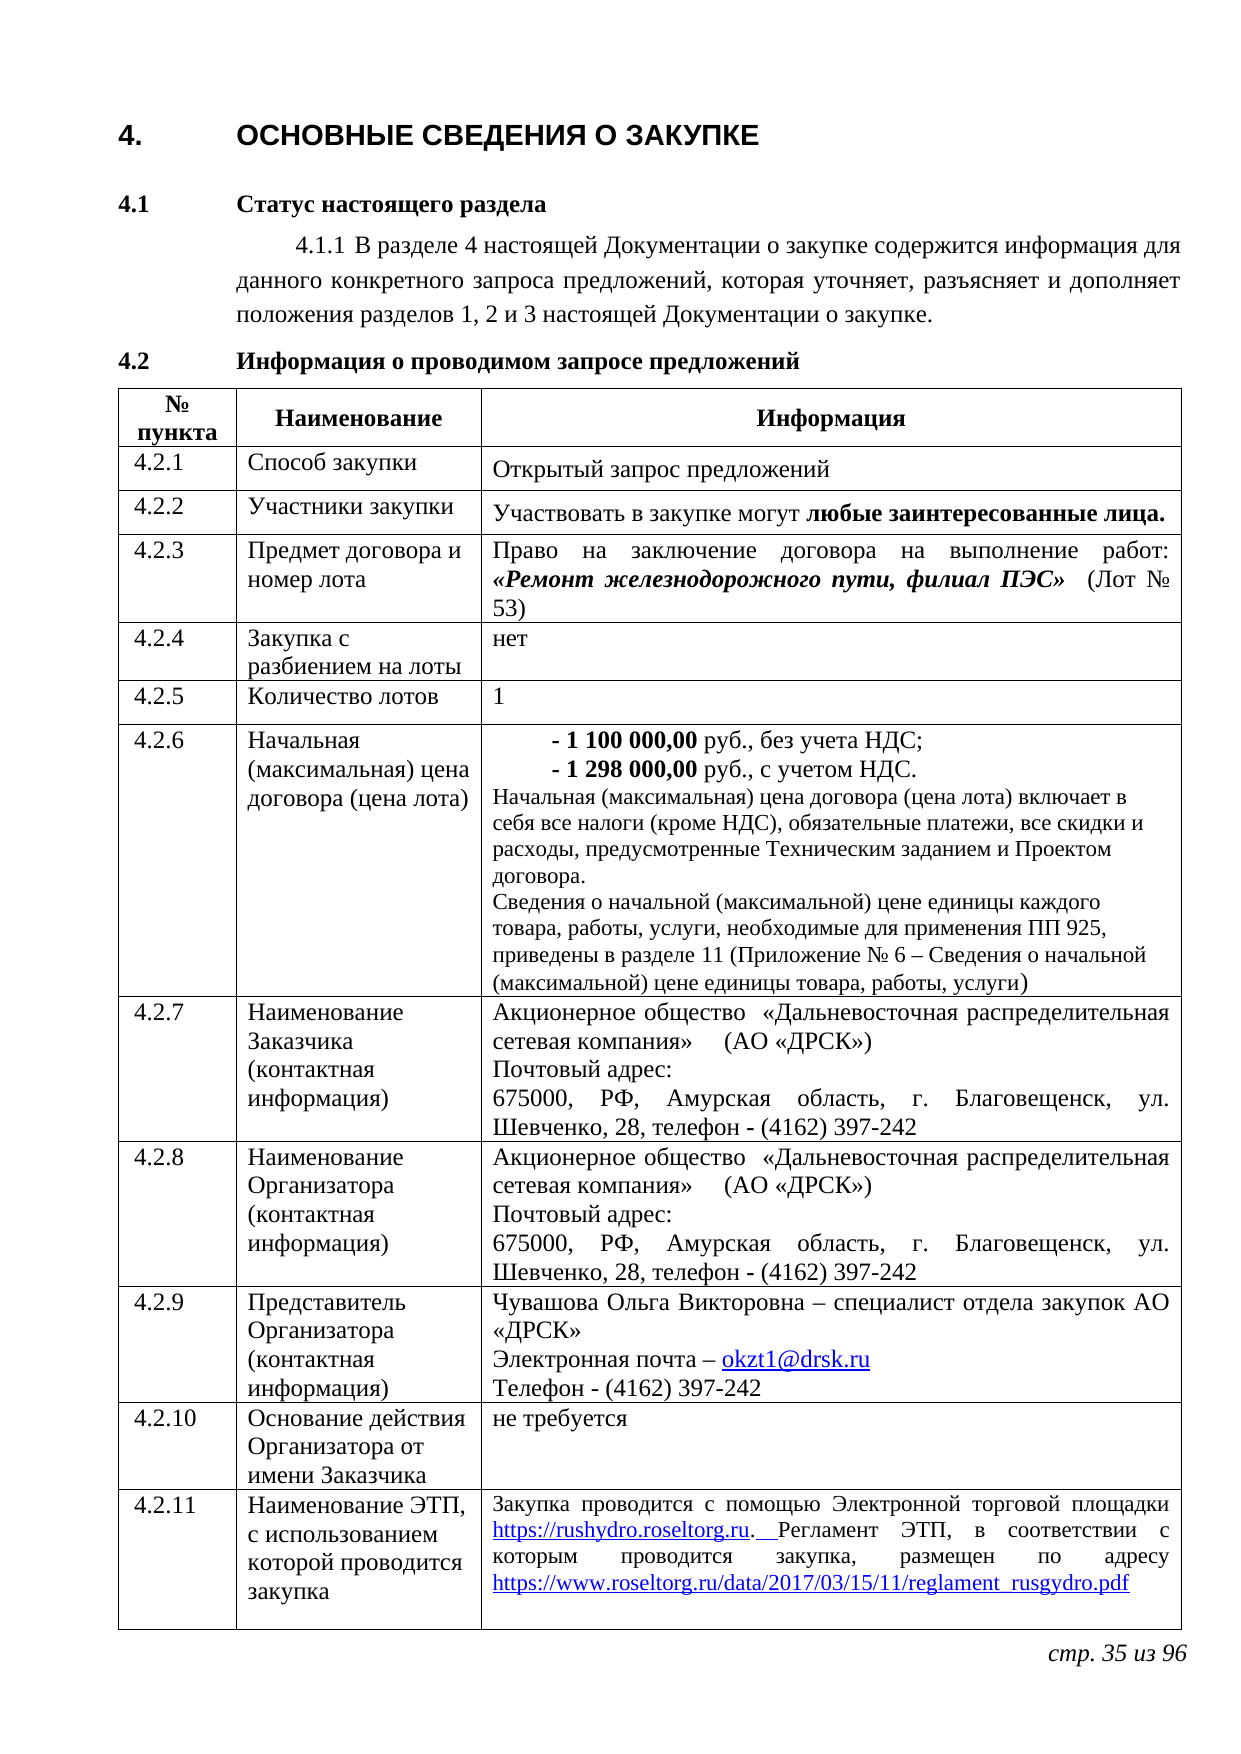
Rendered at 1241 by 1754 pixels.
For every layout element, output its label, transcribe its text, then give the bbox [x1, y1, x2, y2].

subtitle Статус настоящего раздела [118, 189, 1181, 218]
table_cell [119, 1287, 236, 1402]
table_cell Участвовать в закупке могут любые заинтересованные лица. [482, 491, 1181, 534]
table_cell Право на заключение договора на выполнение работ: «Ремонт железнодорожного пути, филиал ПЭС» (Лот № 53) [482, 535, 1181, 622]
table_cell Количество лотов [237, 681, 481, 724]
table_cell [119, 623, 236, 680]
table_cell нет [482, 623, 1181, 680]
table_cell Способ закупки [237, 447, 481, 490]
subtitle ОСНОВНЫЕ СВЕДЕНИЯ О ЗАКУПКЕ [118, 118, 1181, 152]
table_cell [237, 1490, 481, 1629]
table_cell - 1 100 000,00 руб., без учета НДС; - 1 298 000,00 руб., с учетом НДС. Начальная (максимальная) цена договора (цена лота) включает в себя все налоги (кроме НДС), обязательные платежи, все скидки и расходы, предусмотренные Техническим заданием и Проектом договора. Сведения о начальной (максимальной) цене единицы каждого товара, работы, услуги, необходимые для применения ПП 925, приведены в разделе 11 (Приложение № 6 – Сведения о начальной (максимальной) цене единицы товара, работы, услуги) [482, 725, 1181, 996]
table_cell [119, 681, 236, 724]
table_cell [119, 725, 236, 996]
table_cell Чувашова Ольга Викторовна – специалист отдела закупок АО «ДРСК» Электронная почта – okzt1@drsk.ru Телефон - (4162) 397-242 [482, 1287, 1181, 1402]
table_cell Акционерное общество «Дальневосточная распределительная сетевая компания» (АО «ДРСК») Почтовый адрес: 675000, РФ, Амурская область, г. Благовещенск, ул. Шевченко, 28, телефон - (4162) 397-242 [482, 1142, 1181, 1286]
table_cell не требуется [482, 1403, 1181, 1489]
table_cell Представитель Организатора (контактная информация) [237, 1287, 481, 1402]
table_cell Основание действия Организатора от имени Заказчика [237, 1403, 481, 1489]
table_cell Закупка с разбиением на лоты [237, 623, 481, 680]
table_cell Начальная (максимальная) цена договора (цена лота) [237, 725, 481, 996]
table_header № пункта [119, 389, 236, 446]
table_cell Предмет договора и номер лота [237, 535, 481, 622]
table_header Наименование [237, 389, 481, 446]
table_header Информация [482, 389, 1181, 446]
table_cell [119, 1490, 236, 1629]
text В разделе 4 настоящей Документации о закупке содержится информация для данного конкретного запроса предложений, которая уточняет, разъясняет и дополняет положения разделов 1, 2 и 3 настоящей Документации о закупке. [236, 230, 1181, 328]
table_cell [119, 491, 236, 534]
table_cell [482, 1490, 1181, 1629]
subtitle Информация о проводимом запросе предложений [118, 346, 1181, 375]
table_cell Акционерное общество «Дальневосточная распределительная сетевая компания» (АО «ДРСК») Почтовый адрес: 675000, РФ, Амурская область, г. Благовещенск, ул. Шевченко, 28, телефон - (4162) 397-242 [482, 997, 1181, 1141]
table_cell Наименование Организатора (контактная информация) [237, 1142, 481, 1286]
table_cell [119, 1142, 236, 1286]
table_cell Открытый запрос предложений [482, 447, 1181, 490]
table_cell 1 [482, 681, 1181, 724]
table_cell Наименование Заказчика (контактная информация) [237, 997, 481, 1141]
table_cell [119, 535, 236, 622]
table_cell [119, 447, 236, 490]
table_cell [119, 997, 236, 1141]
table_cell [119, 1403, 236, 1489]
table_cell Участники закупки [237, 491, 481, 534]
